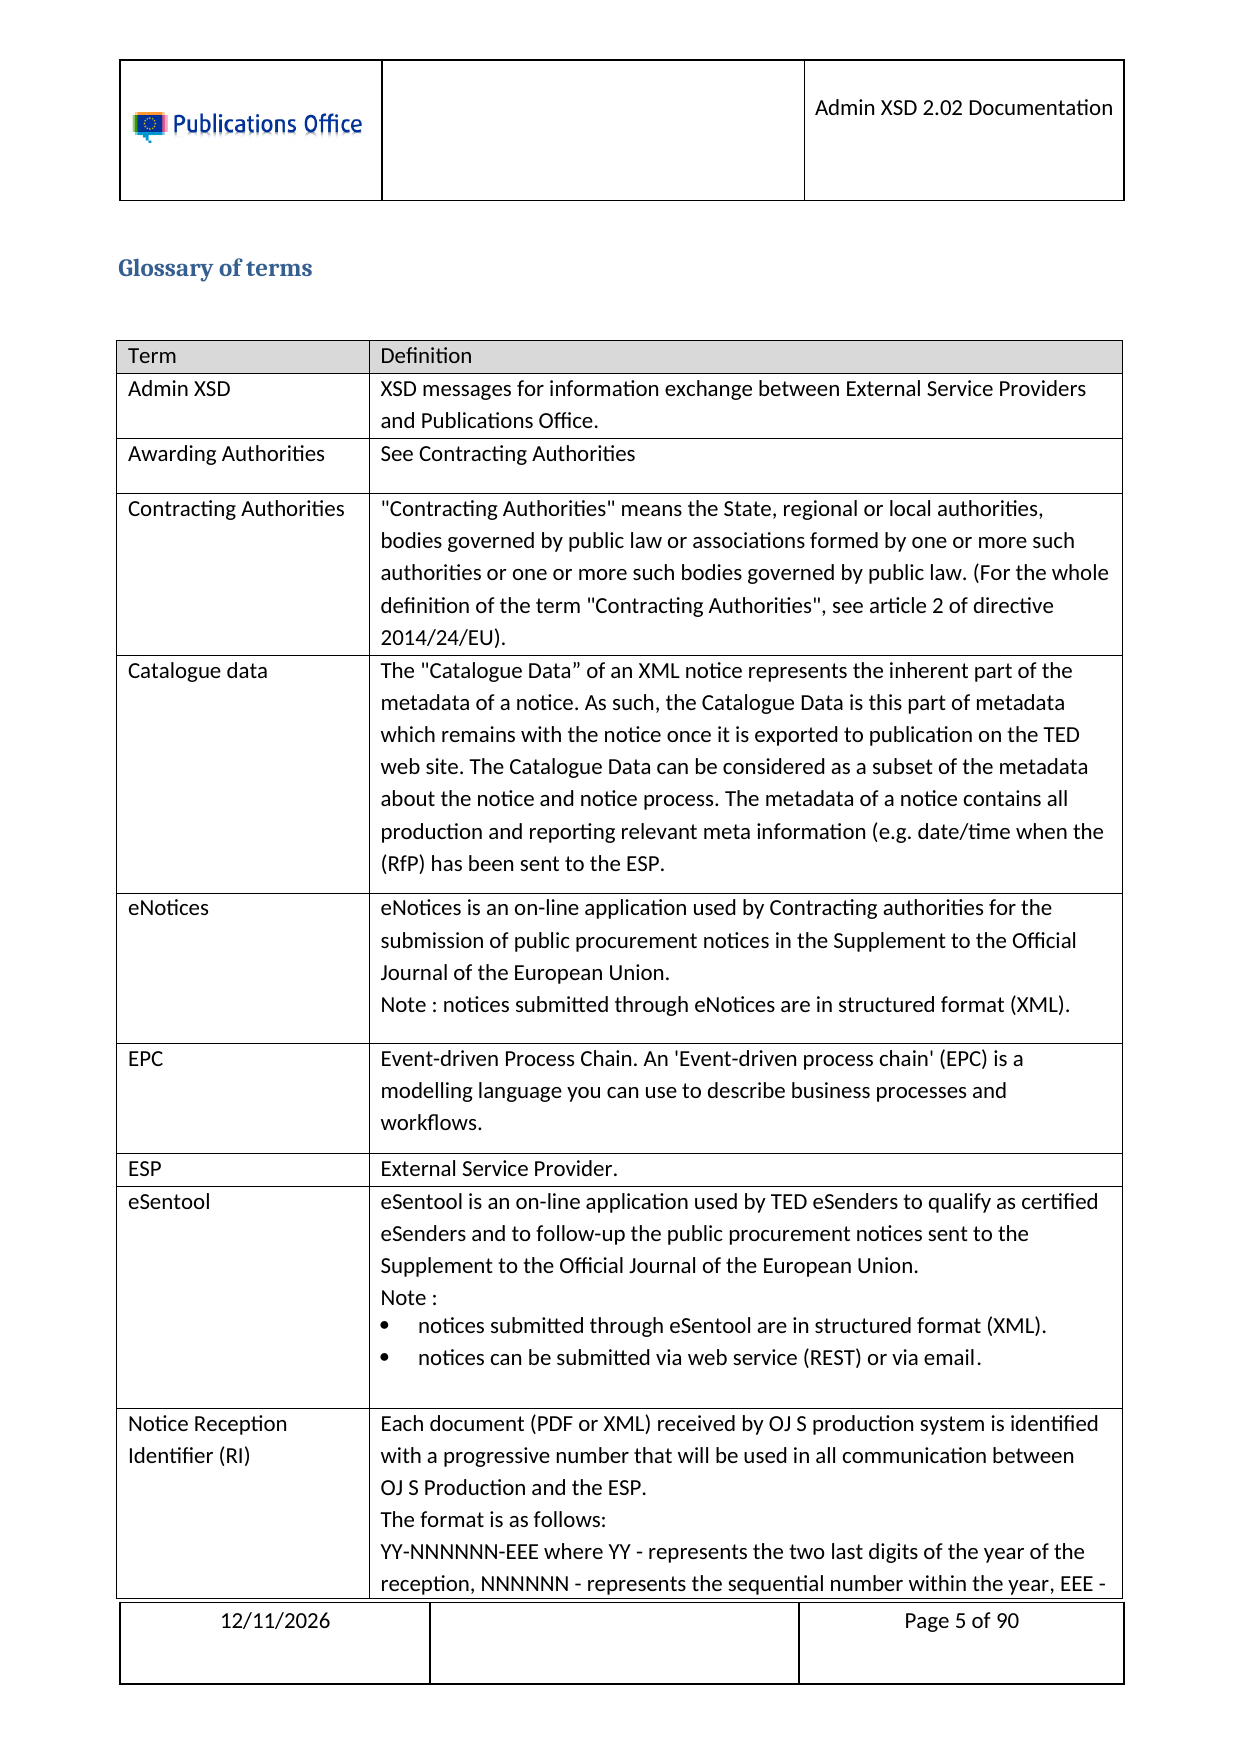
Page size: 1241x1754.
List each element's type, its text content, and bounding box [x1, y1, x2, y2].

table_cell External Service Provider. [370, 1154, 1122, 1186]
table_cell "Contracting Authorities" means the State, regional or local authorities, bodies governed by public law or associations formed by one or more such authorities or one or more such bodies governed by public law. (For the whole definition of the term "Contracting Authorities", see article 2 of directive 2014/24/EU). [370, 494, 1122, 655]
table_cell Contracting Authorities [117, 494, 369, 655]
table_cell See Contracting Authorities [370, 439, 1122, 493]
picture [132, 112, 370, 143]
table_cell EPC [117, 1044, 369, 1153]
table_header Term [117, 341, 369, 373]
table_cell eNotices [117, 894, 369, 1043]
table_cell Catalogue data [117, 656, 369, 892]
table_cell eSentool is an on-line application used by TED eSenders to qualify as certified eSenders and to follow-up the public procurement notices sent to the Supplement to the Official Journal of the European Union. Note : notices submitted through eSentool are in structured format (XML). notices can be submitted via web service (REST) or via email. [370, 1187, 1122, 1408]
table_header Definition [370, 341, 1122, 373]
table_cell Admin XSD [117, 374, 369, 438]
table_cell eSentool [117, 1187, 369, 1408]
table_cell Awarding Authorities [117, 439, 369, 493]
table_cell XSD messages for information exchange between External Service Providers and Publications Office. [370, 374, 1122, 438]
table_cell ESP [117, 1154, 369, 1186]
table_cell eNotices is an on-line application used by Contracting authorities for the submission of public procurement notices in the Supplement to the Official Journal of the European Union. Note : notices submitted through eNotices are in structured format (XML). [370, 894, 1122, 1043]
table_cell Notice Reception Identifier (RI) [117, 1409, 369, 1598]
table_cell The "Catalogue Data” of an XML notice represents the inherent part of the metadata of a notice. As such, the Catalogue Data is this part of metadata which remains with the notice once it is exported to publication on the TED web site. The Catalogue Data can be considered as a subset of the metadata about the notice and notice process. The metadata of a notice contains all production and reporting relevant meta information (e.g. date/time when the (RfP) has been sent to the ESP. [370, 656, 1122, 892]
subtitle Glossary of terms [118, 254, 1122, 283]
table_cell Event-driven Process Chain. An 'Event-driven process chain' (EPC) is a modelling language you can use to describe business processes and workflows. [370, 1044, 1122, 1153]
